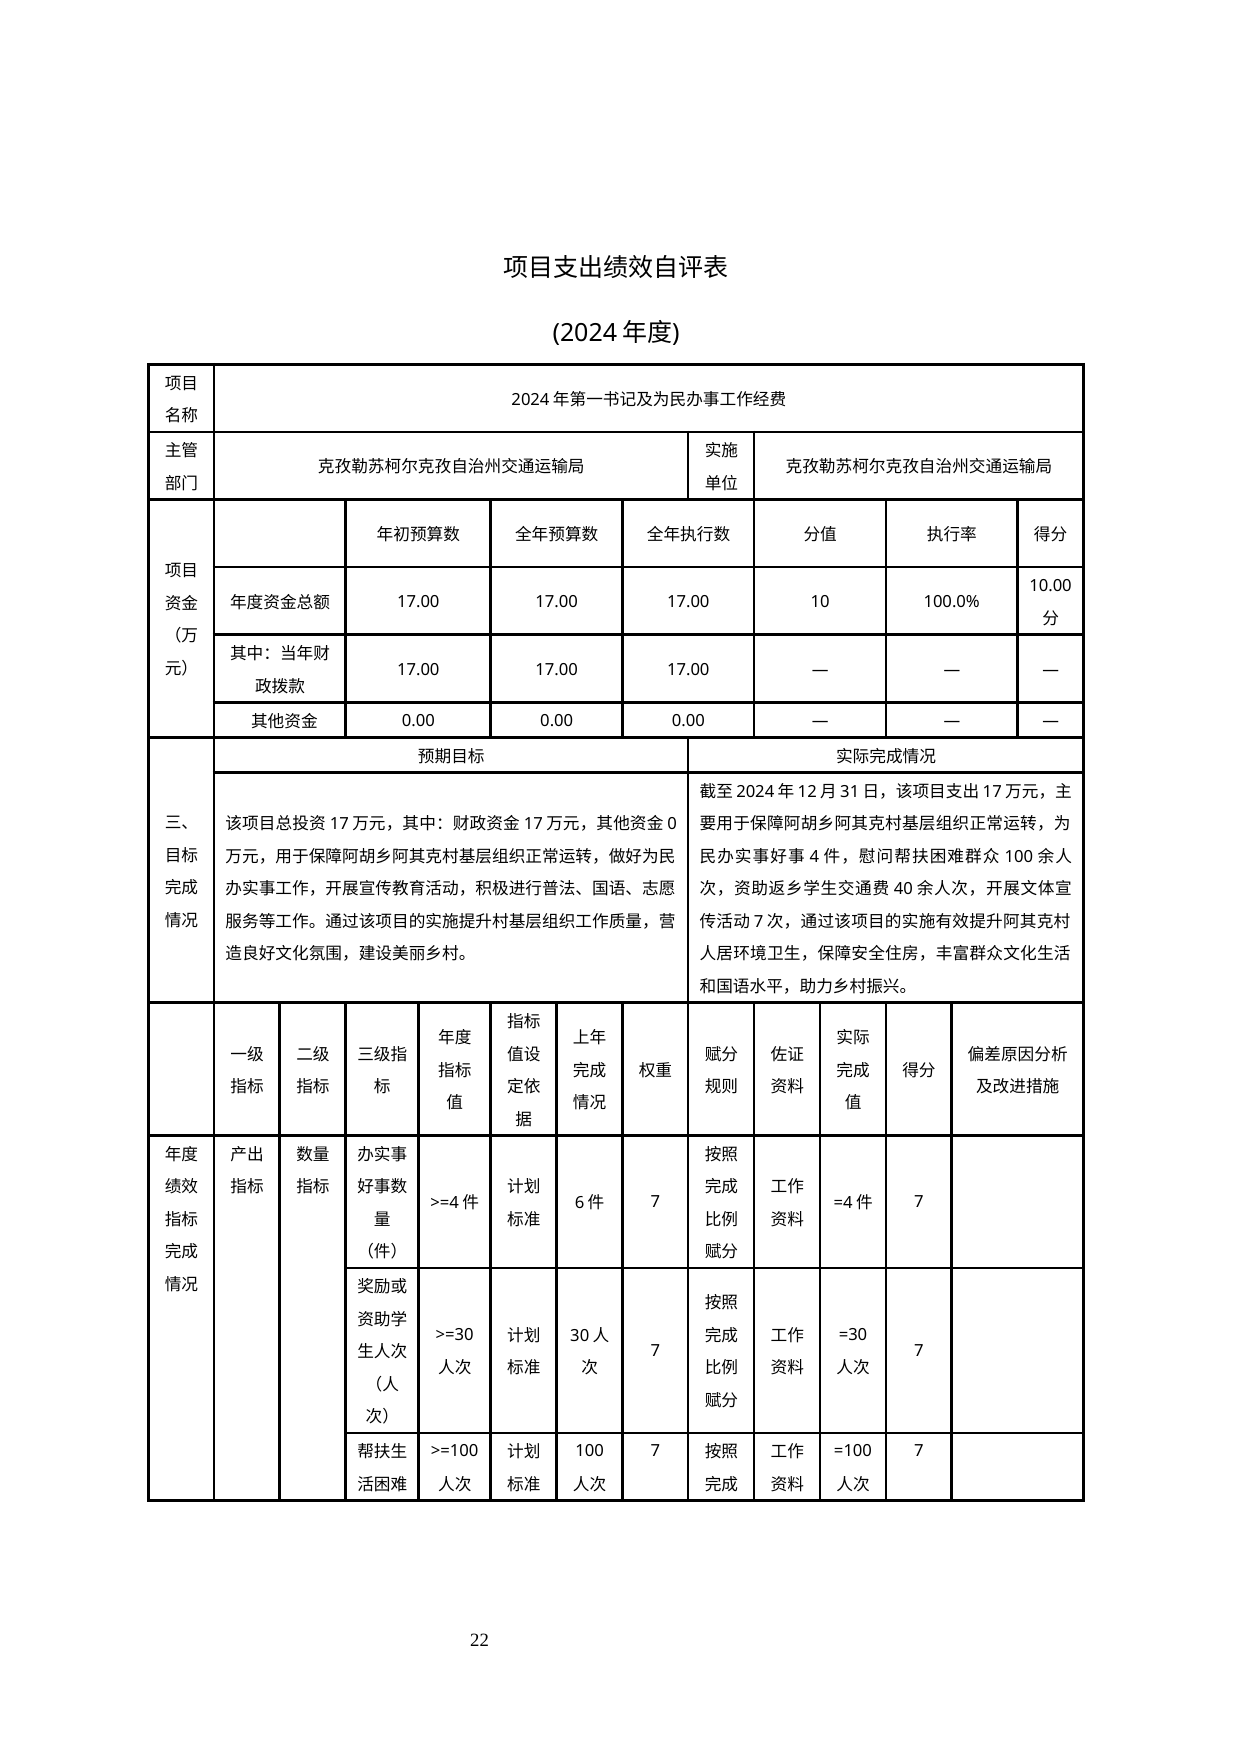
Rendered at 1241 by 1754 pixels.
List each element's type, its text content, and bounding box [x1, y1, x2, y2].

table_cell =100人次 [821, 1434, 885, 1499]
table_cell 年度指标值 [420, 1004, 489, 1134]
table_cell 奖励或资助学生人次（人次） [347, 1269, 417, 1432]
table_cell 年度资金总额 [215, 568, 344, 633]
table_cell [953, 1137, 1082, 1266]
table_cell 10.00分 [1019, 568, 1082, 633]
table_cell =4件 [821, 1137, 885, 1266]
table_cell 佐证资料 [755, 1004, 819, 1134]
table_cell 主管部门 [150, 433, 213, 498]
table_cell [150, 1004, 213, 1134]
table_cell 赋分规则 [689, 1004, 753, 1134]
table_cell 2024年第一书记及为民办事工作经费 [215, 366, 1082, 431]
table_cell 工作资料 [755, 1434, 819, 1499]
table_header 项目支出绩效自评表 [148, 233, 1083, 298]
table_cell 数量指标 [281, 1137, 344, 1499]
table_cell 6件 [558, 1137, 621, 1266]
table_cell 克孜勒苏柯尔克孜自治州交通运输局 [215, 433, 687, 498]
table_cell 上年完成情况 [558, 1004, 621, 1134]
table_cell 10 [755, 568, 885, 633]
table_cell >=30人次 [420, 1269, 489, 1432]
table_cell [953, 1434, 1082, 1499]
table_cell — [1019, 636, 1082, 701]
table_cell 全年预算数 [492, 501, 621, 566]
table_cell 预期目标 [215, 739, 687, 771]
table_cell 其中：当年财政拨款 [215, 636, 344, 701]
table_cell 实施单位 [689, 433, 753, 498]
table_cell 17.00 [624, 636, 753, 701]
table_cell 17.00 [347, 568, 489, 633]
table_cell 项目名称 [150, 366, 213, 431]
table_cell 7 [887, 1434, 950, 1499]
table_cell 17.00 [492, 568, 621, 633]
table_cell 按照完成比例赋分 [689, 1434, 753, 1499]
table_cell — [887, 636, 1016, 701]
table_cell 项目资金 （万元） [150, 501, 213, 736]
table_cell 0.00 [492, 704, 621, 736]
table_cell 7 [887, 1269, 950, 1432]
table_cell 三、目标完成情况 [150, 739, 213, 1001]
table_cell 30人次 [558, 1269, 621, 1432]
table_cell 计划标准 [492, 1434, 555, 1499]
table_cell 7 [887, 1137, 950, 1266]
table_cell 二级指标 [281, 1004, 344, 1134]
table_cell 分值 [755, 501, 885, 566]
table_cell 该项目总投资17万元，其中：财政资金17万元，其他资金0万元，用于保障阿胡乡阿其克村基层组织正常运转，做好为民办实事工作，开展宣传教育活动，积极进行普法、国语、志愿服务等工作。通过该项目的实施提升村基层组织工作质量，营造良好文化氛围，建设美丽乡村。 [215, 774, 687, 1001]
table_cell — [887, 704, 1016, 736]
table_cell 按照完成比例赋分 [689, 1269, 753, 1432]
table_cell — [755, 636, 885, 701]
table_cell 指标值设定依据 [492, 1004, 555, 1134]
table_cell 17.00 [347, 636, 489, 701]
table_cell 权重 [624, 1004, 687, 1134]
table_cell 一级指标 [215, 1004, 278, 1134]
table_cell 全年执行数 [624, 501, 753, 566]
table_cell >=100人次 [420, 1434, 489, 1499]
table_cell >=4件 [420, 1137, 489, 1266]
table_cell 实际完成情况 [689, 739, 1082, 771]
table_cell 帮扶生活困难人次（人次） [347, 1434, 417, 1499]
table_cell 100人次 [558, 1434, 621, 1499]
table_cell 7 [624, 1269, 687, 1432]
table_cell 产出指标 [215, 1137, 278, 1499]
table_cell [215, 501, 344, 566]
table_cell 得分 [1019, 501, 1082, 566]
table_cell 三级指标 [347, 1004, 417, 1134]
table_cell 17.00 [492, 636, 621, 701]
table_cell 17.00 [624, 568, 753, 633]
table_cell 截至2024年12月31日，该项目支出17万元，主要用于保障阿胡乡阿其克村基层组织正常运转，为民办实事好事4件，慰问帮扶困难群众100余人次，资助返乡学生交通费40余人次，开展文体宣传活动7次，通过该项目的实施有效提升阿其克村人居环境卫生，保障安全住房，丰富群众文化生活和国语水平，助力乡村振兴。 [689, 774, 1082, 1001]
table_cell 7 [624, 1434, 687, 1499]
table_cell 工作资料 [755, 1137, 819, 1266]
table_cell — [1019, 704, 1082, 736]
table_cell 0.00 [347, 704, 489, 736]
table_cell 偏差原因分析及改进措施 [953, 1004, 1082, 1134]
table_cell [953, 1269, 1082, 1432]
table_cell 年初预算数 [347, 501, 489, 566]
table_cell 计划标准 [492, 1137, 555, 1266]
table_cell (2024年度) [148, 298, 1083, 363]
table_cell — [755, 704, 885, 736]
table_cell 办实事好事数量（件） [347, 1137, 417, 1266]
table_cell 计划标准 [492, 1269, 555, 1432]
table_cell 克孜勒苏柯尔克孜自治州交通运输局 [755, 433, 1082, 498]
table_cell 其他资金 [215, 704, 344, 736]
table_cell =30人次 [821, 1269, 885, 1432]
table_cell 执行率 [887, 501, 1016, 566]
table_cell 年度绩效指标完成情况 [150, 1137, 213, 1499]
table_cell 0.00 [624, 704, 753, 736]
table_cell 7 [624, 1137, 687, 1266]
table_cell 按照完成比例赋分 [689, 1137, 753, 1266]
table_cell 得分 [887, 1004, 950, 1134]
table_cell 工作资料 [755, 1269, 819, 1432]
table_cell 100.0% [887, 568, 1016, 633]
table_cell 实际完成值 [821, 1004, 885, 1134]
